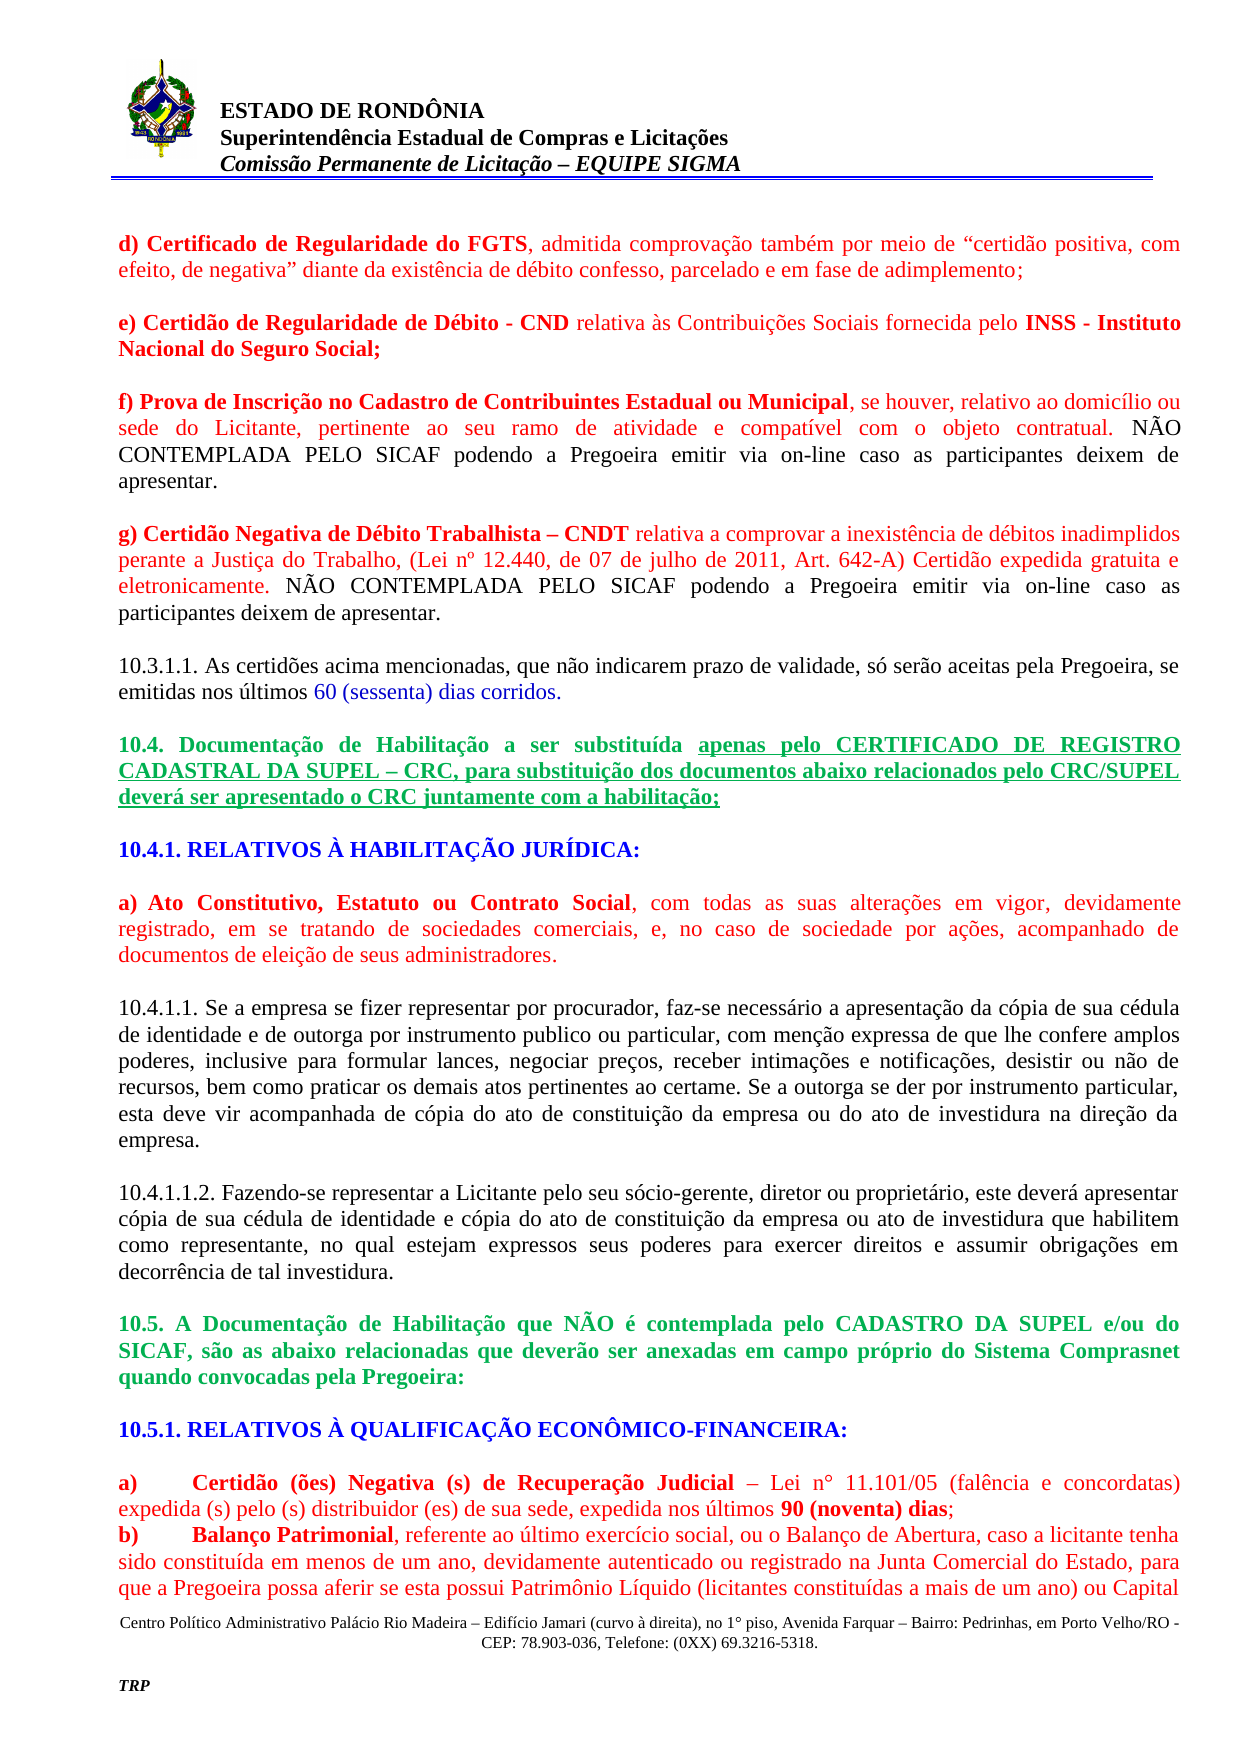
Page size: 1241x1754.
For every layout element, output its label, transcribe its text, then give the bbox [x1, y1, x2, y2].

list Ato Constitutivo, Estatuto ou Contrato Social, com todas as suas alterações em vigor, devidamente registrado, em se tratando de sociedades comerciais, e, no caso de sociedade por ações, acompanhado de documentos de eleição de seus administradores. [118, 889, 1181, 968]
text 10.4. Documentação de Habilitação a ser substituída apenas pelo CERTIFICADO DE REGISTRO CADASTRAL DA SUPEL – CRC, para substituição dos documentos abaixo relacionados pelo CRC/SUPEL deverá ser apresentado o CRC juntamente com a habilitação; [118, 781, 1181, 810]
text e) Certidão de Regularidade de Débito - CND relativa às Contribuições Sociais fornecida pelo INSS - Instituto Nacional do Seguro Social; [118, 309, 1181, 362]
text d) Certificado de Regularidade do FGTS, admitida comprovação também por meio de “certidão positiva, com efeito, de negativa” diante da existência de débito confesso, parcelado e em fase de adimplemento; [118, 230, 1181, 283]
text 10.4.1. RELATIVOS À HABILITAÇÃO JURÍDICA: [118, 836, 1181, 862]
text 10.5.1. RELATIVOS À QUALIFICAÇÃO ECONÔMICO-FINANCEIRA: [118, 1416, 1181, 1442]
list Certidão (ões) Negativa (s) de Recuperação Judicial – Lei n° 11.101/05 (falência e concordatas) expedida (s) pelo (s) distribuidor (es) de sua sede, expedida nos últimos 90 (noventa) dias; [118, 1469, 1181, 1521]
text g) Certidão Negativa de Débito Trabalhista – CNDT relativa a comprovar a inexistência de débitos inadimplidos perante a Justiça do Trabalho, (Lei nº 12.440, de 07 de julho de 2011, Art. 642-A) Certidão expedida gratuita e eletronicamente. NÃO CONTEMPLADA PELO SICAF podendo a Pregoeira emitir via on-line caso as participantes deixem de apresentar. [118, 520, 1181, 625]
text f) Prova de Inscrição no Cadastro de Contribuintes Estadual ou Municipal, se houver, relativo ao domicílio ou sede do Licitante, pertinente ao seu ramo de atividade e compatível com o objeto contratual. NÃO CONTEMPLADA PELO SICAF podendo a Pregoeira emitir via on-line caso as participantes deixem de apresentar. [118, 388, 1181, 493]
text 10.4.1.1.2. Fazendo-se representar a Licitante pelo seu sócio-gerente, diretor ou proprietário, este deverá apresentar cópia de sua cédula de identidade e cópia do ato de constituição da empresa ou ato de investidura que habilitem como representante, no qual estejam expressos seus poderes para exercer direitos e assumir obrigações em decorrência de tal investidura. [118, 1179, 1181, 1284]
text 10.4. Documentação de Habilitação a ser substituída apenas pelo CERTIFICADO DE REGISTRO CADASTRAL DA SUPEL – CRC, para substituição dos documentos abaixo relacionados pelo CRC/SUPEL deverá ser apresentado o CRC juntamente com a habilitação; [118, 731, 1181, 780]
picture [125, 59, 198, 159]
text 10.4.1.1. Se a empresa se fizer representar por procurador, faz-se necessário a apresentação da cópia de sua cédula de identidade e de outorga por instrumento publico ou particular, com menção expressa de que lhe confere amplos poderes, inclusive para formular lances, negociar preços, receber intimações e notificações, desistir ou não de recursos, bem como praticar os demais atos pertinentes ao certame. Se a outorga se der por instrumento particular, esta deve vir acompanhada de cópia do ato de constituição da empresa ou do ato de investidura na direção da empresa. [118, 994, 1181, 1152]
text 10.5. A Documentação de Habilitação que NÃO é contemplada pelo CADASTRO DA SUPEL e/ou do SICAF, são as abaixo relacionadas que deverão ser anexadas em campo próprio do Sistema Comprasnet quando convocadas pela Pregoeira: [118, 1311, 1181, 1389]
text 10.3.1.1. As certidões acima mencionadas, que não indicarem prazo de validade, só serão aceitas pela Pregoeira, se emitidas nos últimos 60 (sessenta) dias corridos. [118, 652, 1181, 704]
